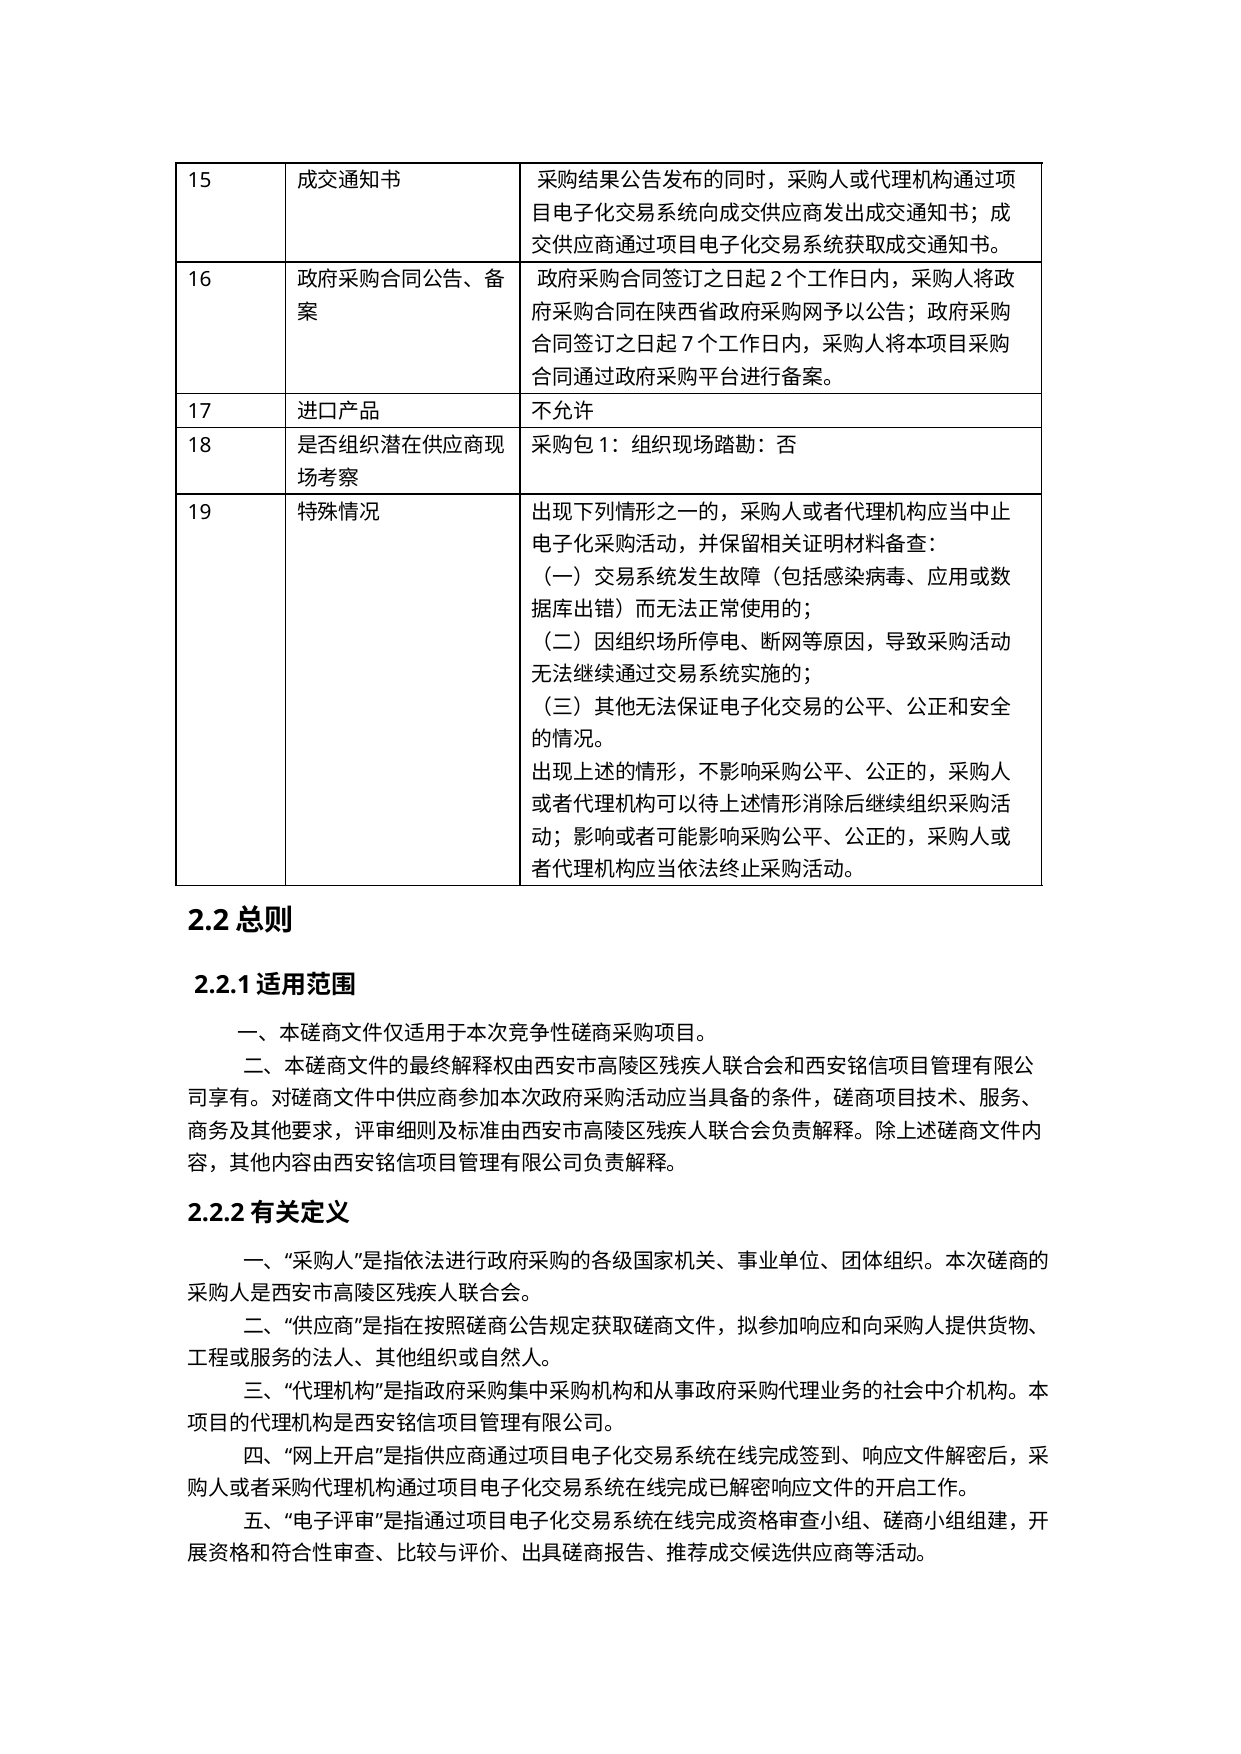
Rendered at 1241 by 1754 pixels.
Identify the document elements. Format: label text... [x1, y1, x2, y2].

table_cell 采购结果公告发布的同时，采购人或代理机构通过项目电子化交易系统向成交供应商发出成交通知书；成交供应商通过项目电子化交易系统获取成交通知书。 [521, 164, 1041, 261]
table_cell 进口产品 [286, 394, 519, 427]
text 四、“网上开启”是指供应商通过项目电子化交易系统在线完成签到、响应文件解密后，采购人或者采购代理机构通过项目电子化交易系统在线完成已解密响应文件的开启工作。 [187, 1439, 1053, 1504]
text 五、“电子评审”是指通过项目电子化交易系统在线完成资格审查小组、磋商小组组建，开展资格和符合性审查、比较与评价、出具磋商报告、推荐成交候选供应商等活动。 [187, 1504, 1053, 1569]
text 二、本磋商文件的最终解释权由西安市高陵区残疾人联合会和西安铭信项目管理有限公司享有。对磋商文件中供应商参加本次政府采购活动应当具备的条件，磋商项目技术、服务、商务及其他要求，评审细则及标准由西安市高陵区残疾人联合会负责解释。除上述磋商文件内容，其他内容由西安铭信项目管理有限公司负责解释。 [187, 1049, 1053, 1179]
text 三、“代理机构”是指政府采购集中采购机构和从事政府采购代理业务的社会中介机构。本项目的代理机构是西安铭信项目管理有限公司。 [187, 1374, 1053, 1439]
table_cell 16 [177, 263, 285, 393]
table_cell 政府采购合同公告、备案 [286, 263, 519, 393]
text 2.2总则 [187, 886, 1053, 951]
table_cell 采购包1：组织现场踏勘：否 [521, 428, 1041, 493]
table_cell 17 [177, 394, 285, 427]
table_cell 成交通知书 [286, 164, 519, 261]
table_cell 18 [177, 428, 285, 493]
table_cell 15 [177, 164, 285, 261]
table_cell 是否组织潜在供应商现场考察 [286, 428, 519, 493]
text 2.2.1适用范围 [187, 951, 1053, 1016]
table_cell 不允许 [521, 394, 1041, 427]
table_cell 出现下列情形之一的，采购人或者代理机构应当中止电子化采购活动，并保留相关证明材料备查： （一）交易系统发生故障（包括感染病毒、应用或数据库出错）而无法正常使用的； （二）因组织场所停电、断网等原因，导致采购活动无法继续通过交易系统实施的； （三）其他无法保证电子化交易的公平、公正和安全的情况。 出现上述的情形，不影响采购公平、公正的，采购人或者代理机构可以待上述情形消除后继续组织采购活动；影响或者可能影响采购公平、公正的，采购人或者代理机构应当依法终止采购活动。 [521, 495, 1041, 885]
text 一、“采购人”是指依法进行政府采购的各级国家机关、事业单位、团体组织。本次磋商的采购人是西安市高陵区残疾人联合会。 [187, 1244, 1053, 1309]
table_cell 政府采购合同签订之日起2个工作日内，采购人将政府采购合同在陕西省政府采购网予以公告；政府采购合同签订之日起7个工作日内，采购人将本项目采购合同通过政府采购平台进行备案。 [521, 263, 1041, 393]
table_cell 19 [177, 495, 285, 885]
text 二、“供应商”是指在按照磋商公告规定获取磋商文件，拟参加响应和向采购人提供货物、工程或服务的法人、其他组织或自然人。 [187, 1309, 1053, 1374]
table_cell 特殊情况 [286, 495, 519, 885]
text 2.2.2有关定义 [187, 1179, 1053, 1244]
text 一、本磋商文件仅适用于本次竞争性磋商采购项目。 [187, 1016, 1053, 1049]
